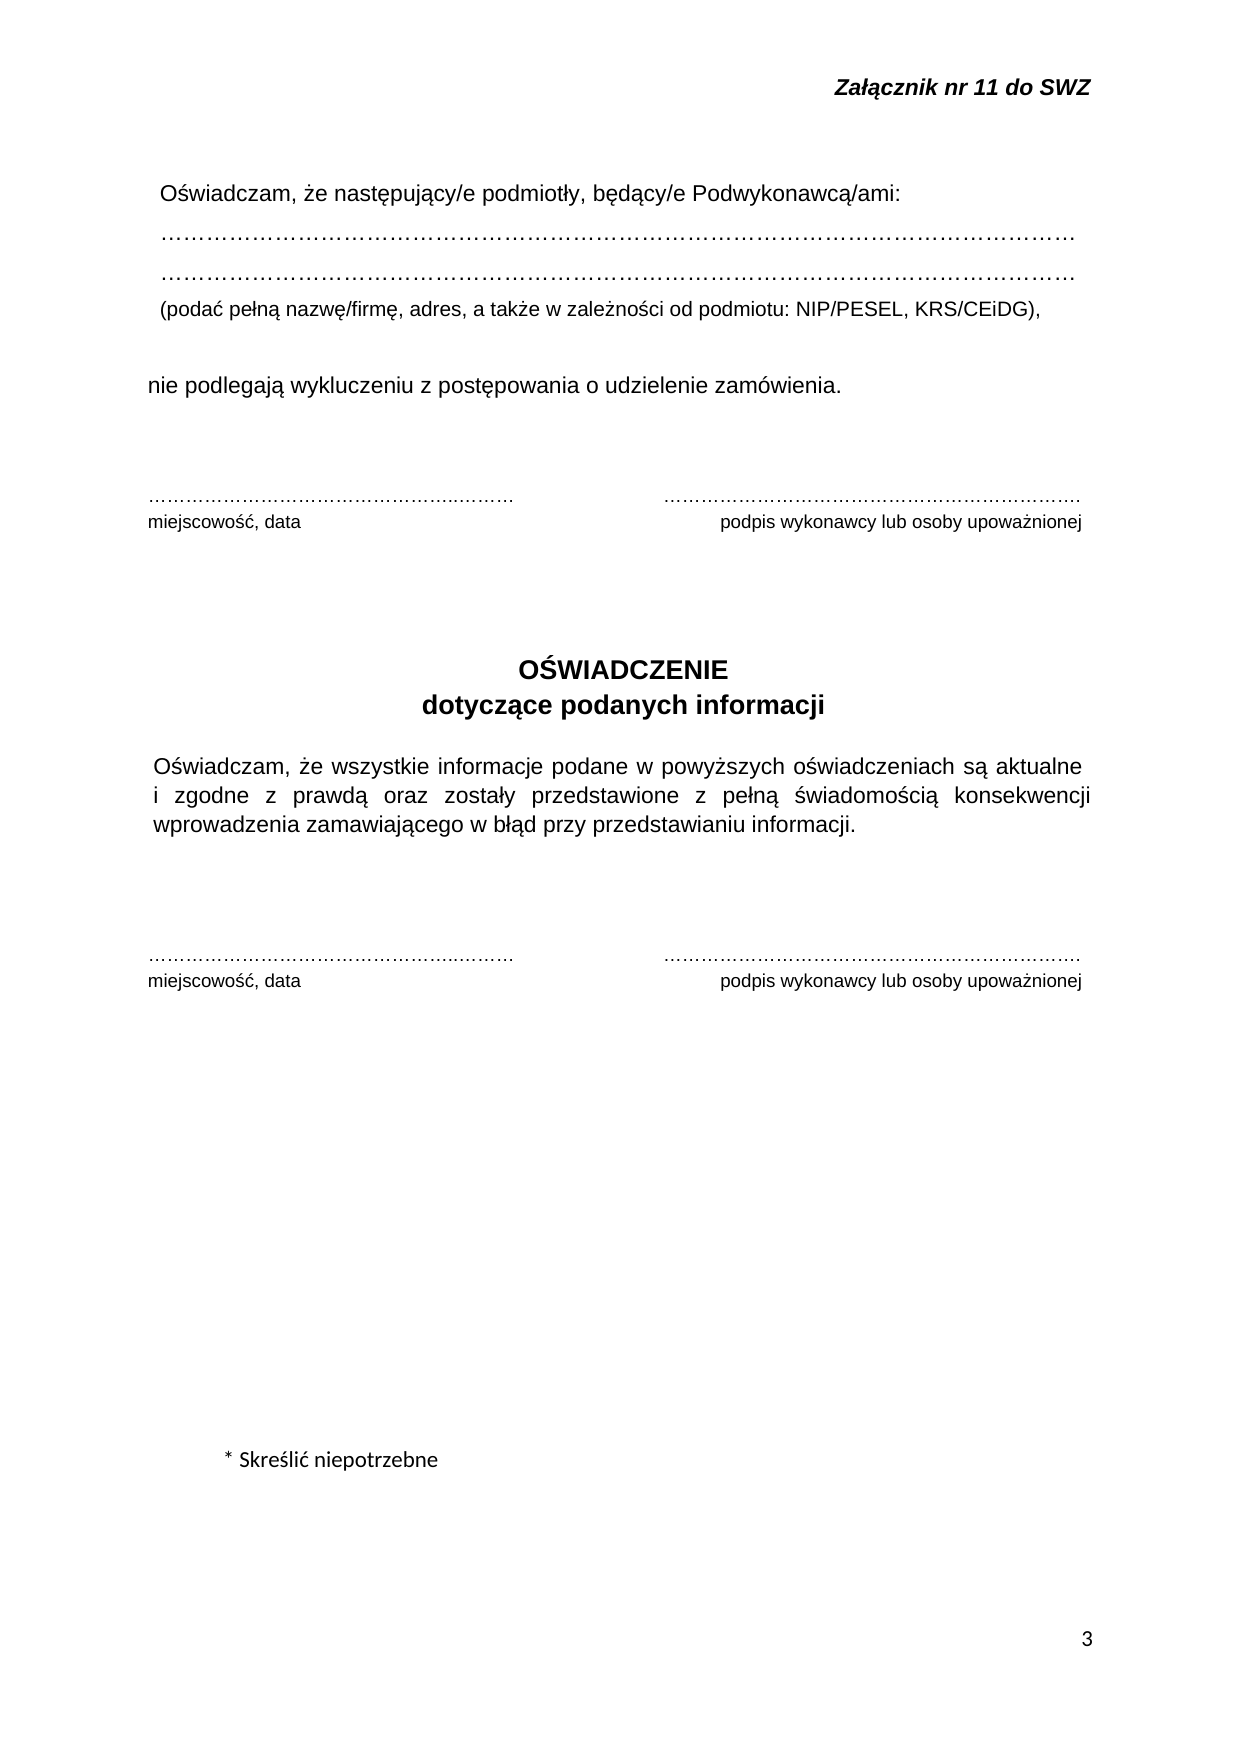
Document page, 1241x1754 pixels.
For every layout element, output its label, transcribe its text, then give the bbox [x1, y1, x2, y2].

text OŚWIADCZENIE [154, 654, 1093, 685]
text Oświadczam, że następujący/e podmiotły, będący/e Podwykonawcą/ami: [159, 179, 1092, 206]
text Oświadczam, że wszystkie informacje podane w powyższych oświadczeniach są aktualne i zgodne z prawdą oraz zostały przedstawione z pełną świadomością konsekwencji wprowadzenia zamawiającego w błąd przy przedstawianiu informacji. [153, 753, 1092, 837]
text …………………………………………..……… …………………………………………………………. [148, 944, 1092, 965]
text miejscowość, data podpis wykonawcy lub osoby upoważnionej [148, 970, 1092, 991]
text miejscowość, data podpis wykonawcy lub osoby upoważnionej [148, 511, 1092, 533]
text dotyczące podanych informacji [154, 689, 1093, 720]
text …………………………………………..……… …………………………………………………………. [148, 485, 1092, 507]
text * Skreślić niepotrzebne [223, 1445, 1092, 1473]
text nie podlegają wykluczeniu z postępowania o udzielenie zamówienia. [148, 372, 1092, 398]
text …………………………………………………………………………………………………………………………………………………………………………………………………………………… (podać pełną nazwę/firmę, adres, a także w zależności od podmiotu: NIP/PESEL, KRS/CEiDG), [159, 219, 1092, 321]
